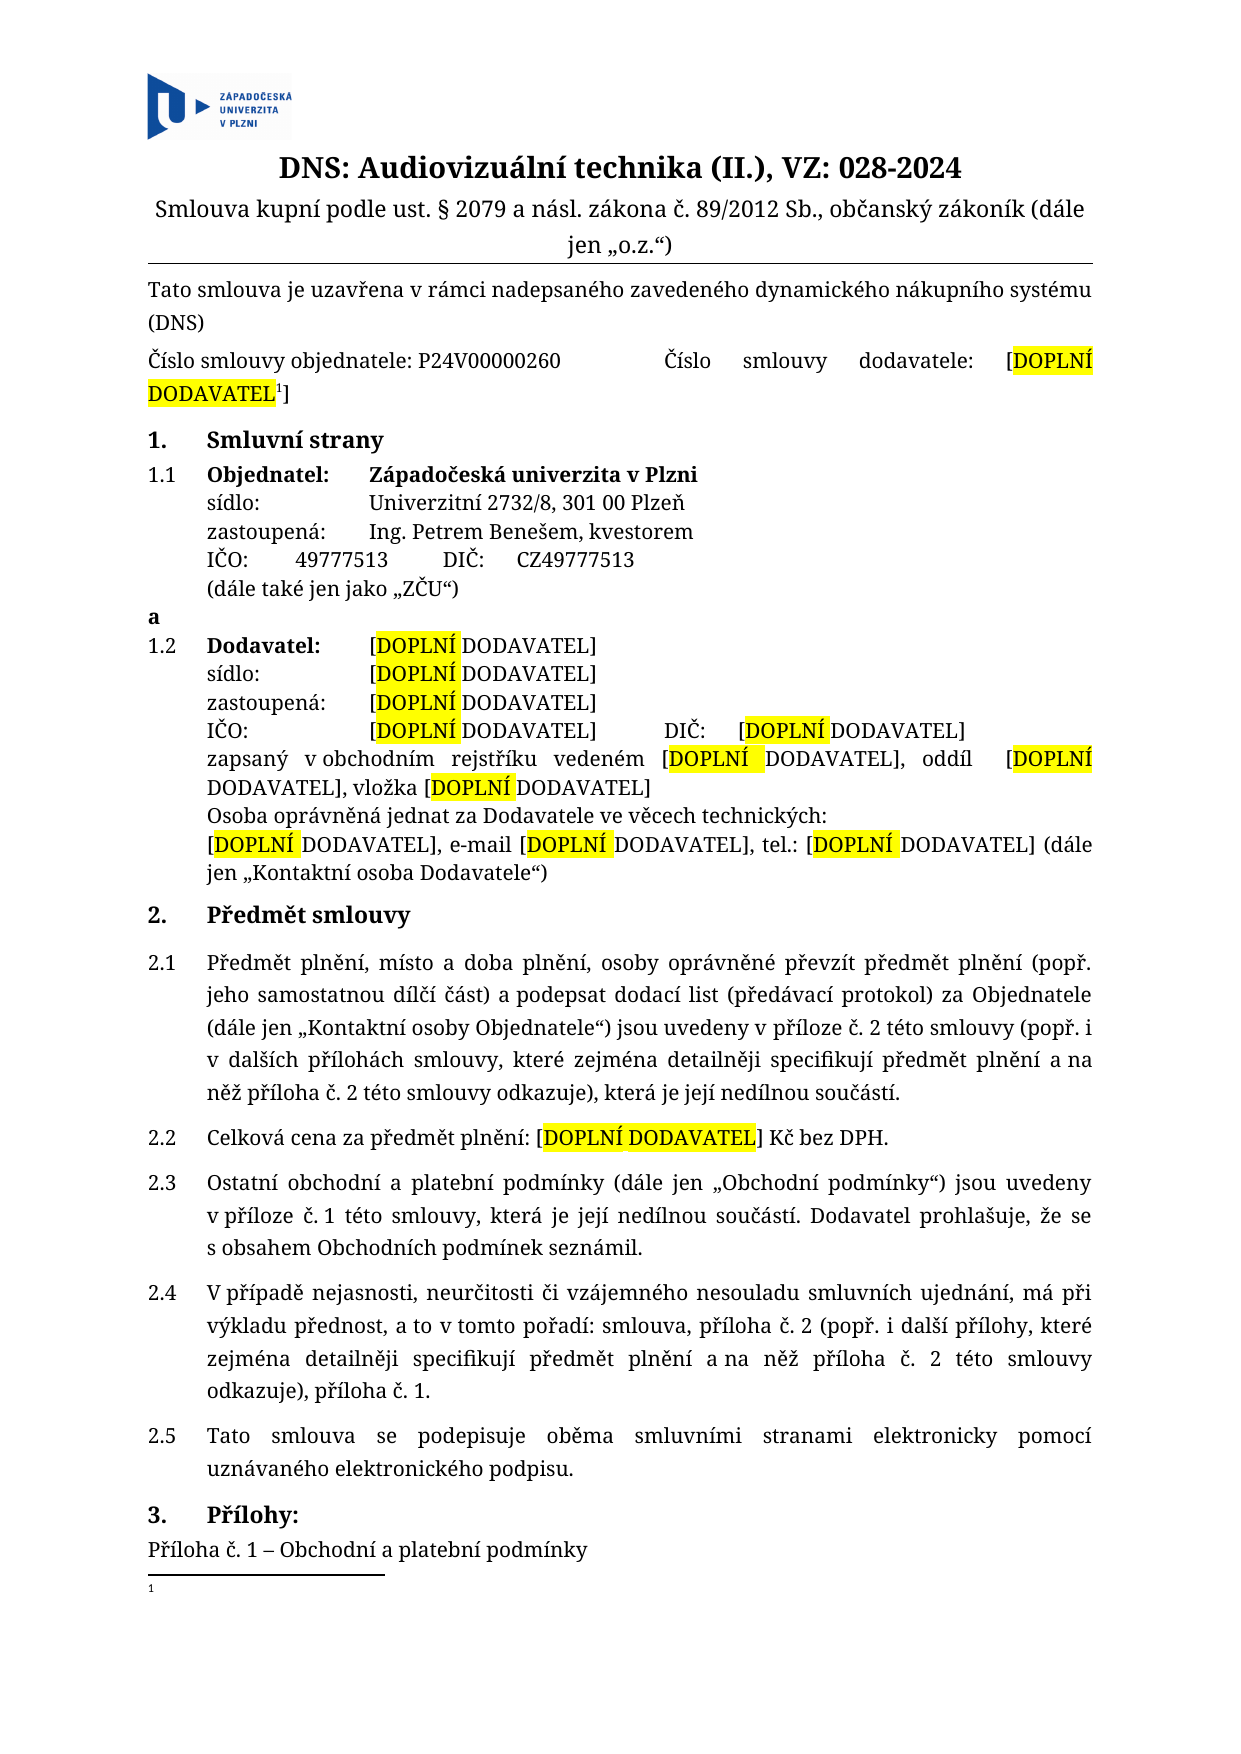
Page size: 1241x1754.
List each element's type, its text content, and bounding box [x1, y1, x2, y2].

list Dodavatel: [DOPLNÍ DODAVATEL] [461, 631, 1093, 659]
text Osoba oprávněná jednat za Dodavatele ve věcech technických: [207, 801, 1093, 830]
text a [148, 602, 1093, 631]
text Tato smlouva je uzavřena v rámci nadepsaného zavedeného dynamického nákupního systému (DNS) [148, 275, 1093, 336]
text Příloha č. 1 – Obchodní a platební podmínky [148, 1535, 1093, 1563]
text sídlo: [DOPLNÍ DODAVATEL] [461, 659, 1093, 688]
list Přílohy: [148, 1499, 1093, 1530]
list Celková cena za předmět plnění: [DOPLNÍ DODAVATEL] Kč bez DPH. [148, 1123, 543, 1152]
text Číslo smlouvy objednatele: P24V00000260 Číslo smlouvy dodavatele: [DOPLNÍ DODAVATEL] [148, 346, 1093, 407]
text zapsaný v obchodním rejstříku vedeném [DOPLNÍ DODAVATEL], oddíl [DOPLNÍ DODAVATEL], vložka [DOPLNÍ DODAVATEL] [207, 744, 1093, 801]
text IČO: 49777513 DIČ: CZ49777513 [207, 545, 1093, 574]
text IČO: [DOPLNÍ DODAVATEL] DIČ: [DOPLNÍ DODAVATEL] [461, 716, 745, 744]
text [DOPLNÍ DODAVATEL], e-mail [DOPLNÍ DODAVATEL], tel.: [DOPLNÍ DODAVATEL] (dále jen „Kontaktní osoba Dodavatele“) [207, 830, 1093, 887]
list Celková cena za předmět plnění: [DOPLNÍ DODAVATEL] Kč bez DPH. [756, 1123, 1093, 1152]
text sídlo: Univerzitní 2732/8, 301 00 Plzeň [207, 488, 1093, 517]
list Předmět smlouvy [148, 899, 1093, 930]
text zastoupená: Ing. Petrem Benešem, kvestorem [207, 517, 1093, 545]
list Předmět plnění, místo a doba plnění, osoby oprávněné převzít předmět plnění (popř. jeho samostatnou dílčí část) a podepsat dodací list (předávací protokol) za Objednatele (dále jen „Kontaktní osoby Objednatele“) jsou uvedeny v příloze č. 2 této smlouvy (popř. i v dalších přílohách smlouvy, které zejména detailněji specifikují předmět plnění a na něž příloha č. 2 této smlouvy odkazuje), která je její nedílnou součástí. [148, 948, 1093, 1106]
text IČO: [DOPLNÍ DODAVATEL] DIČ: [DOPLNÍ DODAVATEL] [207, 716, 376, 744]
text DNS: Audiovizuální technika (II.), VZ: 028-2024 [148, 148, 1093, 187]
text sídlo: [DOPLNÍ DODAVATEL] [207, 659, 376, 688]
text Smlouva kupní podle ust. § 2079 a násl. zákona č. 89/2012 Sb., občanský zákoník (dále jen „o.z.“) [148, 193, 1093, 263]
text (dále také jen jako „ZČU“) [207, 574, 1093, 602]
list Smluvní strany [148, 424, 1093, 455]
list Tato smlouva se podepisuje oběma smluvními stranami elektronicky pomocí uznávaného elektronického podpisu. [148, 1421, 1093, 1482]
text zastoupená: [DOPLNÍ DODAVATEL] [461, 688, 1093, 716]
list Objednatel: Západočeská univerzita v Plzni [148, 460, 1093, 488]
text zastoupená: [DOPLNÍ DODAVATEL] [207, 688, 376, 716]
list Dodavatel: [DOPLNÍ DODAVATEL] [148, 631, 376, 659]
picture [147, 73, 292, 140]
text IČO: [DOPLNÍ DODAVATEL] DIČ: [DOPLNÍ DODAVATEL] [830, 716, 1093, 744]
list Ostatní obchodní a platební podmínky (dále jen „Obchodní podmínky“) jsou uvedeny v příloze č. 1 této smlouvy, která je její nedílnou součástí. Dodavatel prohlašuje, že se s obsahem Obchodních podmínek seznámil. [148, 1168, 1093, 1262]
list V případě nejasnosti, neurčitosti či vzájemného nesouladu smluvních ujednání, má při výkladu přednost, a to v tomto pořadí: smlouva, příloha č. 2 (popř. i další přílohy, které zejména detailněji specifikují předmět plnění a na něž příloha č. 2 této smlouvy odkazuje), příloha č. 1. [148, 1278, 1093, 1405]
